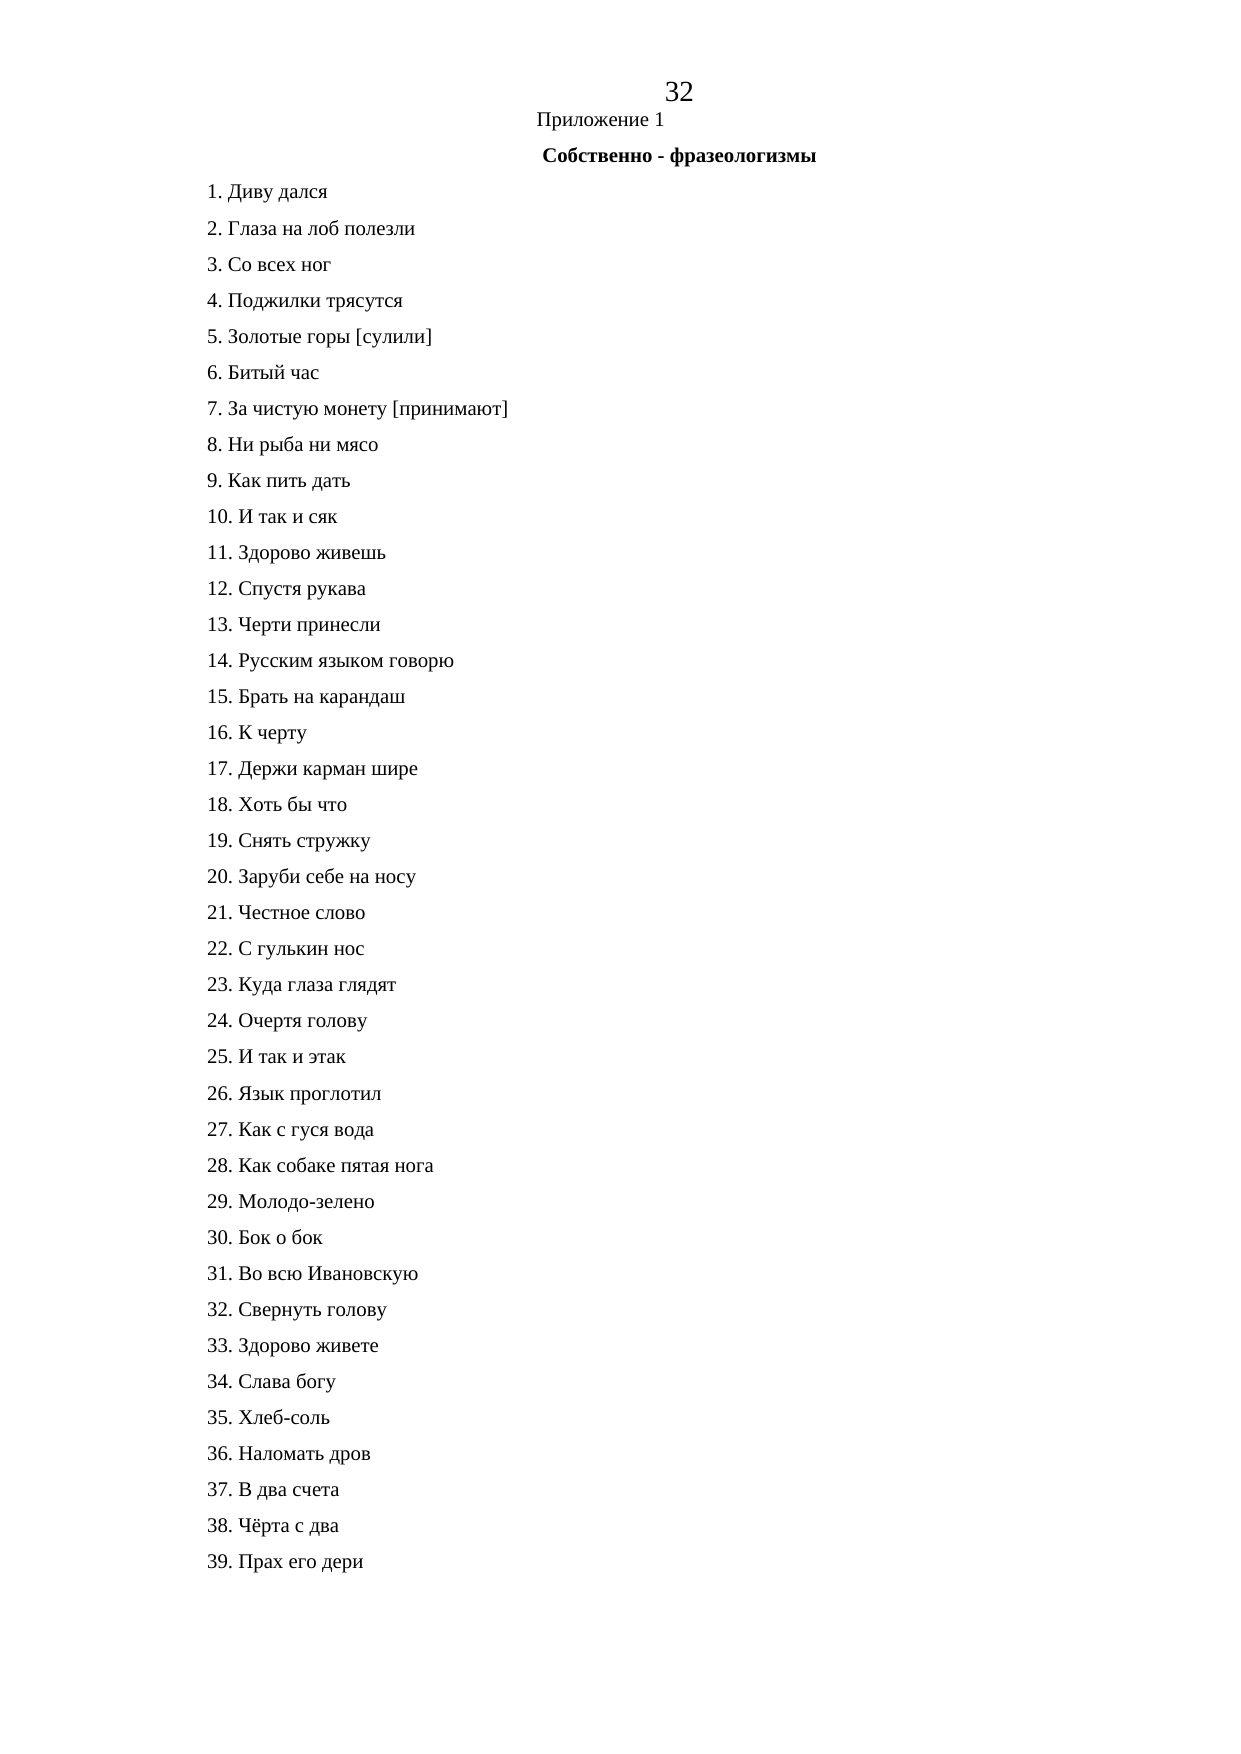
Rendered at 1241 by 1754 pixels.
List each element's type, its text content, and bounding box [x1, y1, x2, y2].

text 17. Держи карман шире [207, 756, 1152, 780]
text Собственно - фразеологизмы [207, 143, 1152, 167]
text 25. И так и этак [207, 1044, 1152, 1068]
text 18. Хоть бы что [207, 792, 1152, 816]
text 29. Молодо-зелено [207, 1189, 1152, 1213]
text 31. Во всю Ивановскую [207, 1261, 1152, 1285]
text 9. Как пить дать [207, 468, 1152, 492]
text 12. Спустя рукава [207, 576, 1152, 600]
text 20. Заруби себе на носу [207, 864, 1152, 888]
text 37. В два счета [207, 1477, 1152, 1501]
text 1. Диву дался [207, 179, 1152, 203]
text 24. Очертя голову [207, 1008, 1152, 1032]
text 11. Здорово живешь [207, 540, 1152, 564]
text 5. Золотые горы [сулили] [207, 324, 1152, 348]
text 35. Хлеб-соль [207, 1405, 1152, 1429]
text 8. Ни рыба ни мясо [207, 432, 1152, 456]
text 2. Глаза на лоб полезли [207, 216, 1152, 239]
text 13. Черти принесли [207, 612, 1152, 636]
text 19. Снять стружку [207, 828, 1152, 852]
text 27. Как с гуся вода [207, 1117, 1152, 1141]
text 28. Как собаке пятая нога [207, 1153, 1152, 1177]
text 30. Бок о бок [207, 1225, 1152, 1249]
text 22. С гулькин нос [207, 936, 1152, 960]
text 4. Поджилки трясутся [207, 288, 1152, 312]
text 38. Чёрта с два [207, 1513, 1152, 1537]
text 39. Прах его дери [207, 1549, 1152, 1573]
text 14. Русским языком говорю [207, 648, 1152, 672]
text 7. За чистую монету [принимают] [207, 396, 1152, 420]
text 21. Честное слово [207, 900, 1152, 924]
text 23. Куда глаза глядят [207, 972, 1152, 996]
text 6. Битый час [207, 360, 1152, 384]
text Приложение 1 [207, 107, 1152, 131]
text 36. Наломать дров [207, 1441, 1152, 1465]
text 3. Со всех ног [207, 252, 1152, 276]
text 10. И так и сяк [207, 504, 1152, 528]
text 32. Свернуть голову [207, 1297, 1152, 1321]
text 33. Здорово живете [207, 1333, 1152, 1357]
text 15. Брать на карандаш [207, 684, 1152, 708]
text 16. К черту [207, 720, 1152, 744]
text 34. Слава богу [207, 1369, 1152, 1393]
text 26. Язык проглотил [207, 1081, 1152, 1104]
